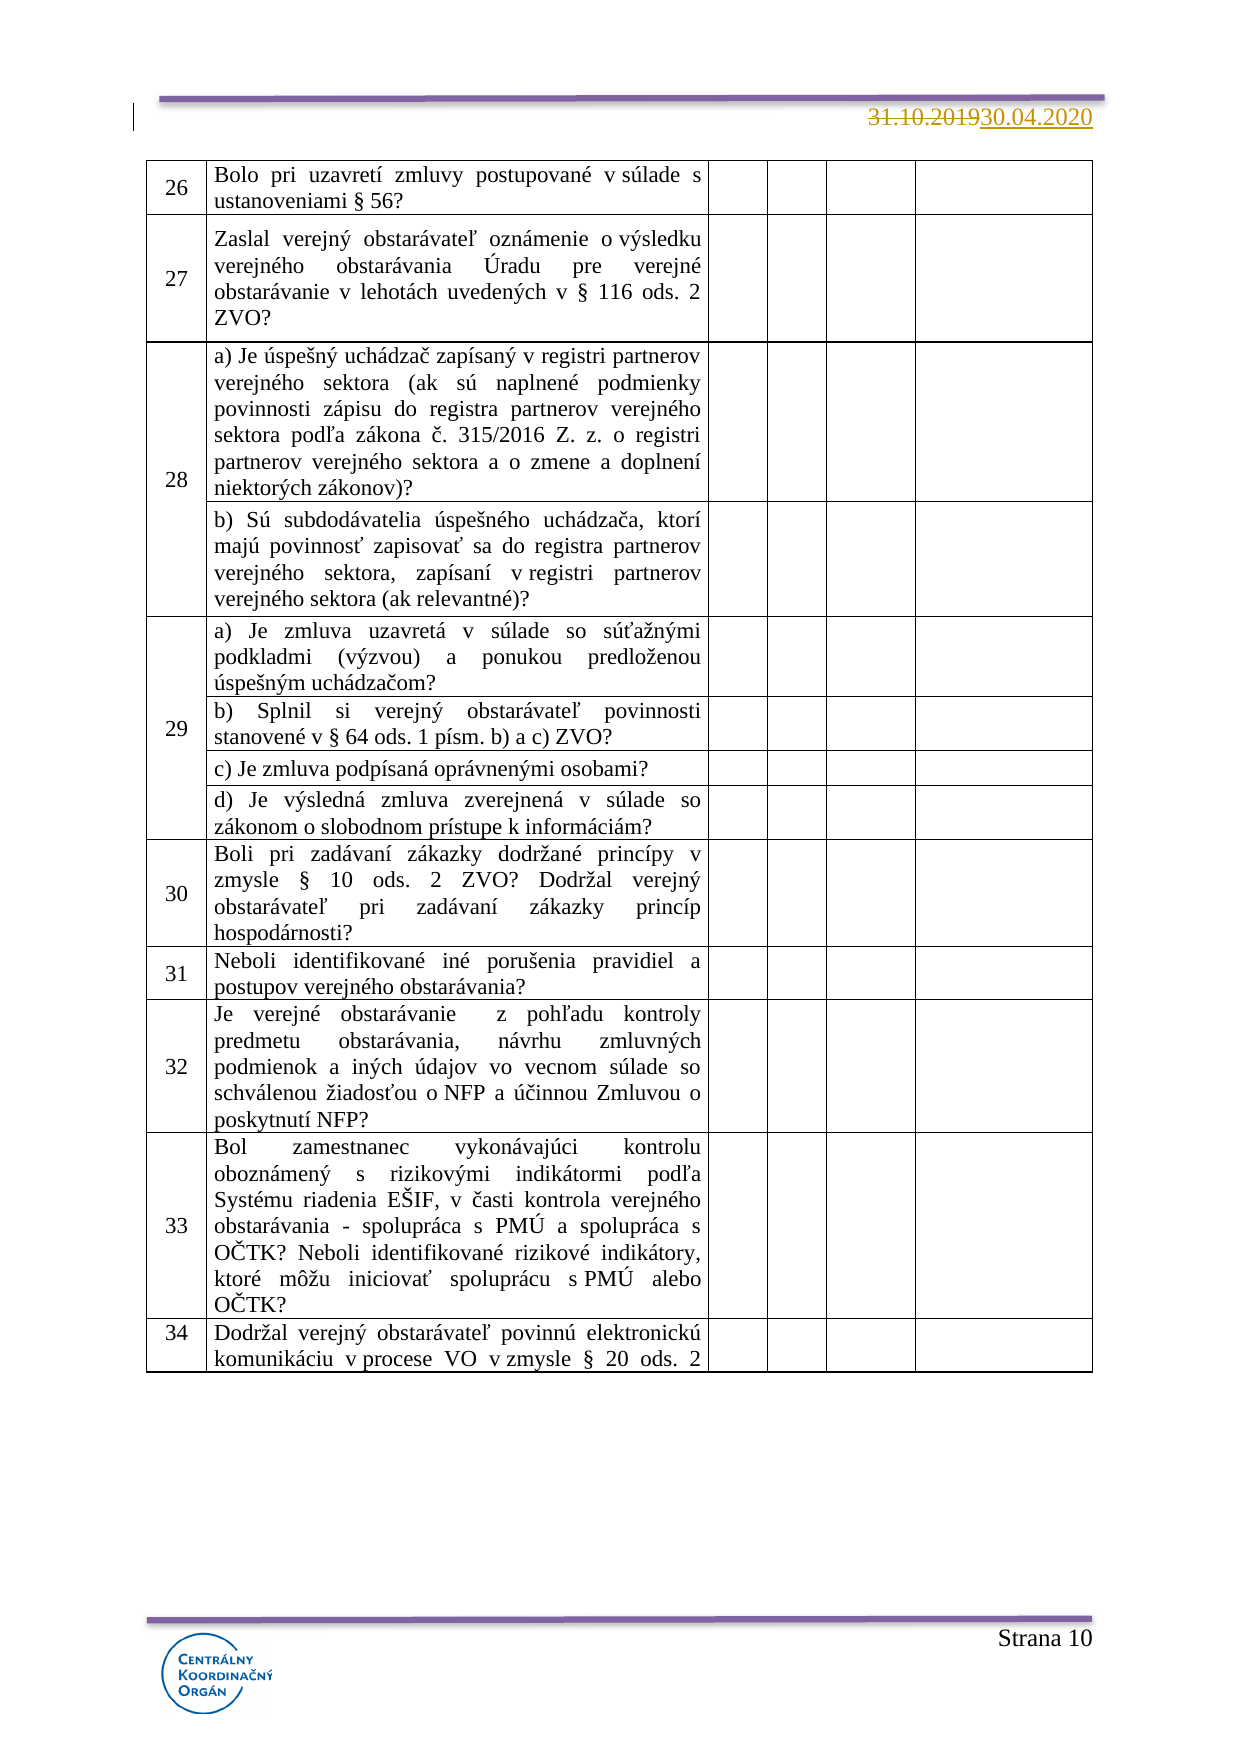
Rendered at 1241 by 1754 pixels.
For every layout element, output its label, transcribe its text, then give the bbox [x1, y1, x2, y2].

table_cell 26 [147, 161, 206, 214]
table_cell [916, 1319, 1092, 1371]
table_cell [827, 1133, 915, 1318]
table_cell [916, 343, 1092, 501]
table_cell [916, 1000, 1092, 1132]
table_cell Zaslal verejný obstarávateľ oznámenie o výsledku verejného obstarávania Úradu pre verejné obstarávanie v lehotách uvedených v § 116 ods. 2 ZVO? [207, 215, 708, 341]
table_cell [768, 786, 826, 839]
table_cell [709, 215, 767, 341]
table_cell [827, 215, 915, 341]
table_cell [709, 751, 767, 785]
table_cell [709, 697, 767, 749]
table_cell [827, 786, 915, 839]
table_cell [916, 840, 1092, 946]
table_cell [768, 161, 826, 214]
table_cell Bolo pri uzavretí zmluvy postupované v súlade s ustanoveniami § 56? [207, 161, 708, 214]
table_cell [827, 502, 915, 616]
table_cell [916, 751, 1092, 785]
table_cell [768, 1133, 826, 1318]
table_cell Bol zamestnanec vykonávajúci kontrolu oboznámený s rizikovými indikátormi podľa Systému riadenia EŠIF, v časti kontrola verejného obstarávania - spolupráca s PMÚ a spolupráca s OČTK? Neboli identifikované rizikové indikátory, ktoré môžu iniciovať spoluprácu s PMÚ alebo OČTK? [207, 1133, 708, 1318]
table_cell [768, 697, 826, 749]
table_cell c) Je zmluva podpísaná oprávnenými osobami? [207, 751, 708, 785]
table_cell 33 [147, 1133, 206, 1318]
table_cell b) Sú subdodávatelia úspešného uchádzača, ktorí majú povinnosť zapisovať sa do registra partnerov verejného sektora, zapísaní v registri partnerov verejného sektora (ak relevantné)? [207, 502, 708, 616]
table_cell [916, 502, 1092, 616]
table_cell [916, 161, 1092, 214]
table_cell [709, 1319, 767, 1371]
table_cell 32 [147, 1000, 206, 1132]
table_cell [768, 215, 826, 341]
table_cell [916, 786, 1092, 839]
picture [159, 1631, 272, 1713]
table_cell 27 [147, 215, 206, 341]
table_cell [827, 1319, 915, 1371]
table_cell Je verejné obstarávanie z pohľadu kontroly predmetu obstarávania, návrhu zmluvných podmienok a iných údajov vo vecnom súlade so schválenou žiadosťou o NFP a účinnou Zmluvou o poskytnutí NFP? [207, 1000, 708, 1132]
table_cell [709, 786, 767, 839]
table_cell Boli pri zadávaní zákazky dodržané princípy v zmysle § 10 ods. 2 ZVO? Dodržal verejný obstarávateľ pri zadávaní zákazky princíp hospodárnosti? [207, 840, 708, 946]
table_cell [709, 617, 767, 696]
table_cell [768, 617, 826, 696]
table_cell [768, 840, 826, 946]
table_cell 28 [147, 343, 206, 616]
table_cell [827, 343, 915, 501]
table_cell [827, 947, 915, 999]
table_cell 30 [147, 840, 206, 946]
table_cell [827, 751, 915, 785]
table_cell 29 [147, 617, 206, 839]
table_cell [709, 840, 767, 946]
table_cell [827, 697, 915, 749]
table_cell [827, 840, 915, 946]
table_cell d) Je výsledná zmluva zverejnená v súlade so zákonom o slobodnom prístupe k informáciám? [207, 786, 708, 839]
table_cell 31 [147, 947, 206, 999]
table_cell b) Splnil si verejný obstarávateľ povinnosti stanovené v § 64 ods. 1 písm. b) a c) ZVO? [207, 697, 708, 749]
table_cell [768, 502, 826, 616]
table_cell [827, 617, 915, 696]
table_cell 34 [147, 1319, 206, 1371]
table_cell [709, 1000, 767, 1132]
table_cell [709, 161, 767, 214]
table_cell [768, 343, 826, 501]
table_cell [709, 502, 767, 616]
table_cell [827, 161, 915, 214]
table_cell [709, 343, 767, 501]
table_cell [768, 751, 826, 785]
table_cell [768, 947, 826, 999]
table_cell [207, 1319, 708, 1371]
table_cell [827, 1000, 915, 1132]
table_cell [916, 215, 1092, 341]
table_cell [916, 697, 1092, 749]
table_cell [709, 1133, 767, 1318]
table_cell [768, 1319, 826, 1371]
table_cell a) Je zmluva uzavretá v súlade so súťažnými podkladmi (výzvou) a ponukou predloženou úspešným uchádzačom? [207, 617, 708, 696]
table_cell [916, 617, 1092, 696]
table_cell [916, 1133, 1092, 1318]
table_cell [916, 947, 1092, 999]
table_cell a) Je úspešný uchádzač zapísaný v registri partnerov verejného sektora (ak sú naplnené podmienky povinnosti zápisu do registra partnerov verejného sektora podľa zákona č. 315/2016 Z. z. o registri partnerov verejného sektora a o zmene a doplnení niektorých zákonov)? [207, 343, 708, 501]
table_cell [768, 1000, 826, 1132]
table_cell Neboli identifikované iné porušenia pravidiel a postupov verejného obstarávania? [207, 947, 708, 999]
table_cell [709, 947, 767, 999]
